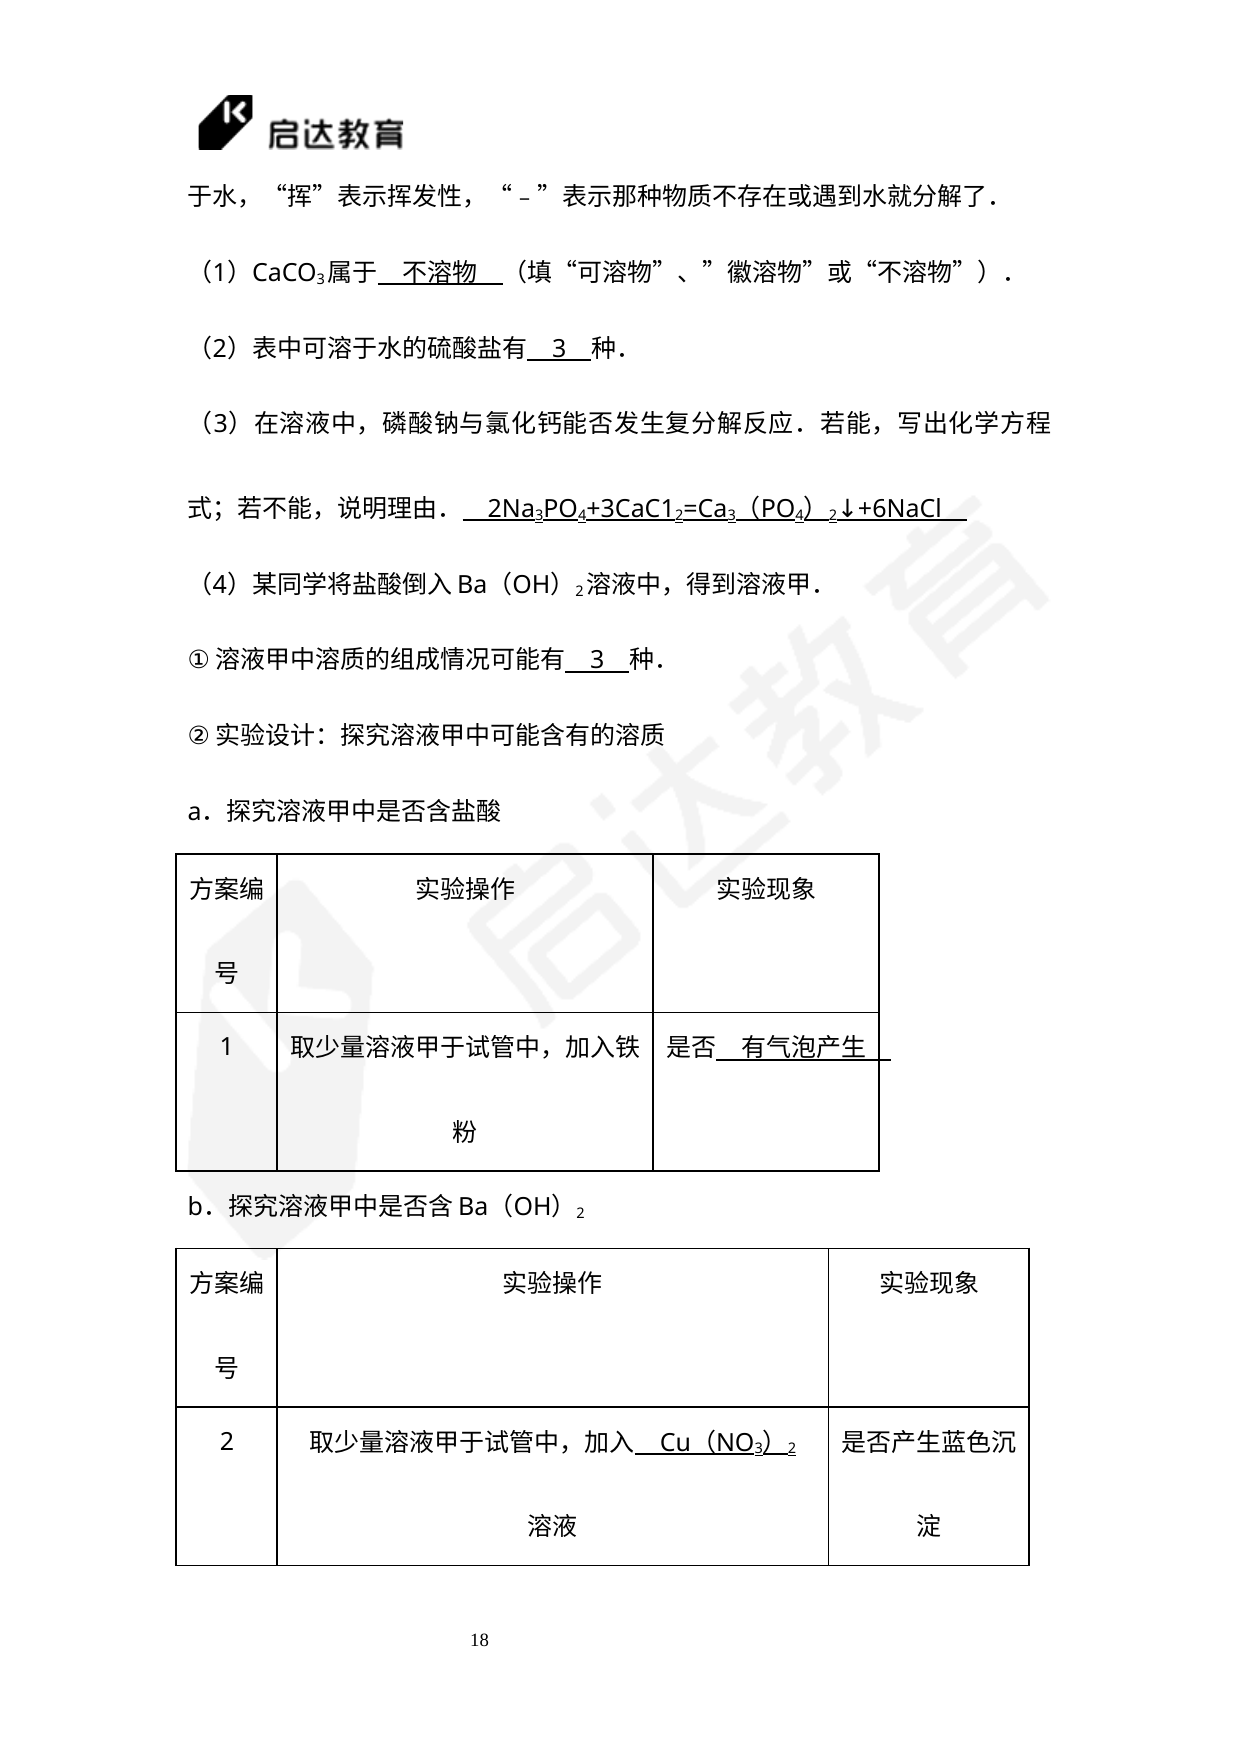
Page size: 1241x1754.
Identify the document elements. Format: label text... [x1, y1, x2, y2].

table_cell 2 [177, 1408, 276, 1565]
table_header 方案编号 [177, 855, 276, 1012]
picture [198, 95, 404, 150]
text （4）某同学将盐酸倒入Ba（OH）2溶液中，得到溶液甲． [187, 550, 1053, 615]
table_header 方案编号 [177, 1249, 276, 1406]
table_cell 是否 有气泡产生 [654, 1013, 878, 1170]
table_header 实验现象 [654, 855, 878, 1012]
table_cell 是否产生蓝色沉淀 [829, 1408, 1028, 1565]
text 说明：“溶”表示那种物质可溶于水，“不”表示不溶于水，“徽”表示微溶于水，“挥”表示挥发性，“﹣”表示那种物质不存在或遇到水就分解了． [187, 162, 1053, 227]
text （3）在溶液中，磷酸钠与氯化钙能否发生复分解反应．若能，写出化学方程式；若不能，说明理由． 2Na3PO4+3CaC12=Ca3（PO4）2↓+6NaCl [187, 389, 1053, 539]
text ①溶液甲中溶质的组成情况可能有 3 种． [187, 626, 1053, 691]
text b．探究溶液甲中是否含Ba（OH）2 [187, 1172, 1053, 1237]
table_header 实验现象 [829, 1249, 1028, 1406]
table_cell 1 [177, 1013, 276, 1170]
table_header 实验操作 [278, 1249, 828, 1406]
table_header 实验操作 [278, 855, 652, 1012]
table_cell 取少量溶液甲于试管中，加入铁粉 [278, 1013, 652, 1170]
text （2）表中可溶于水的硫酸盐有 3 种． [187, 314, 1053, 379]
text （1）CaCO3属于 不溶物 （填“可溶物”、”徽溶物”或“不溶物”）． [187, 238, 1053, 303]
table_cell 取少量溶液甲于试管中，加入 Cu（NO3）2 溶液 [278, 1408, 828, 1565]
text a．探究溶液甲中是否含盐酸 [187, 777, 1053, 842]
text ②实验设计：探究溶液甲中可能含有的溶质 [187, 701, 1053, 766]
